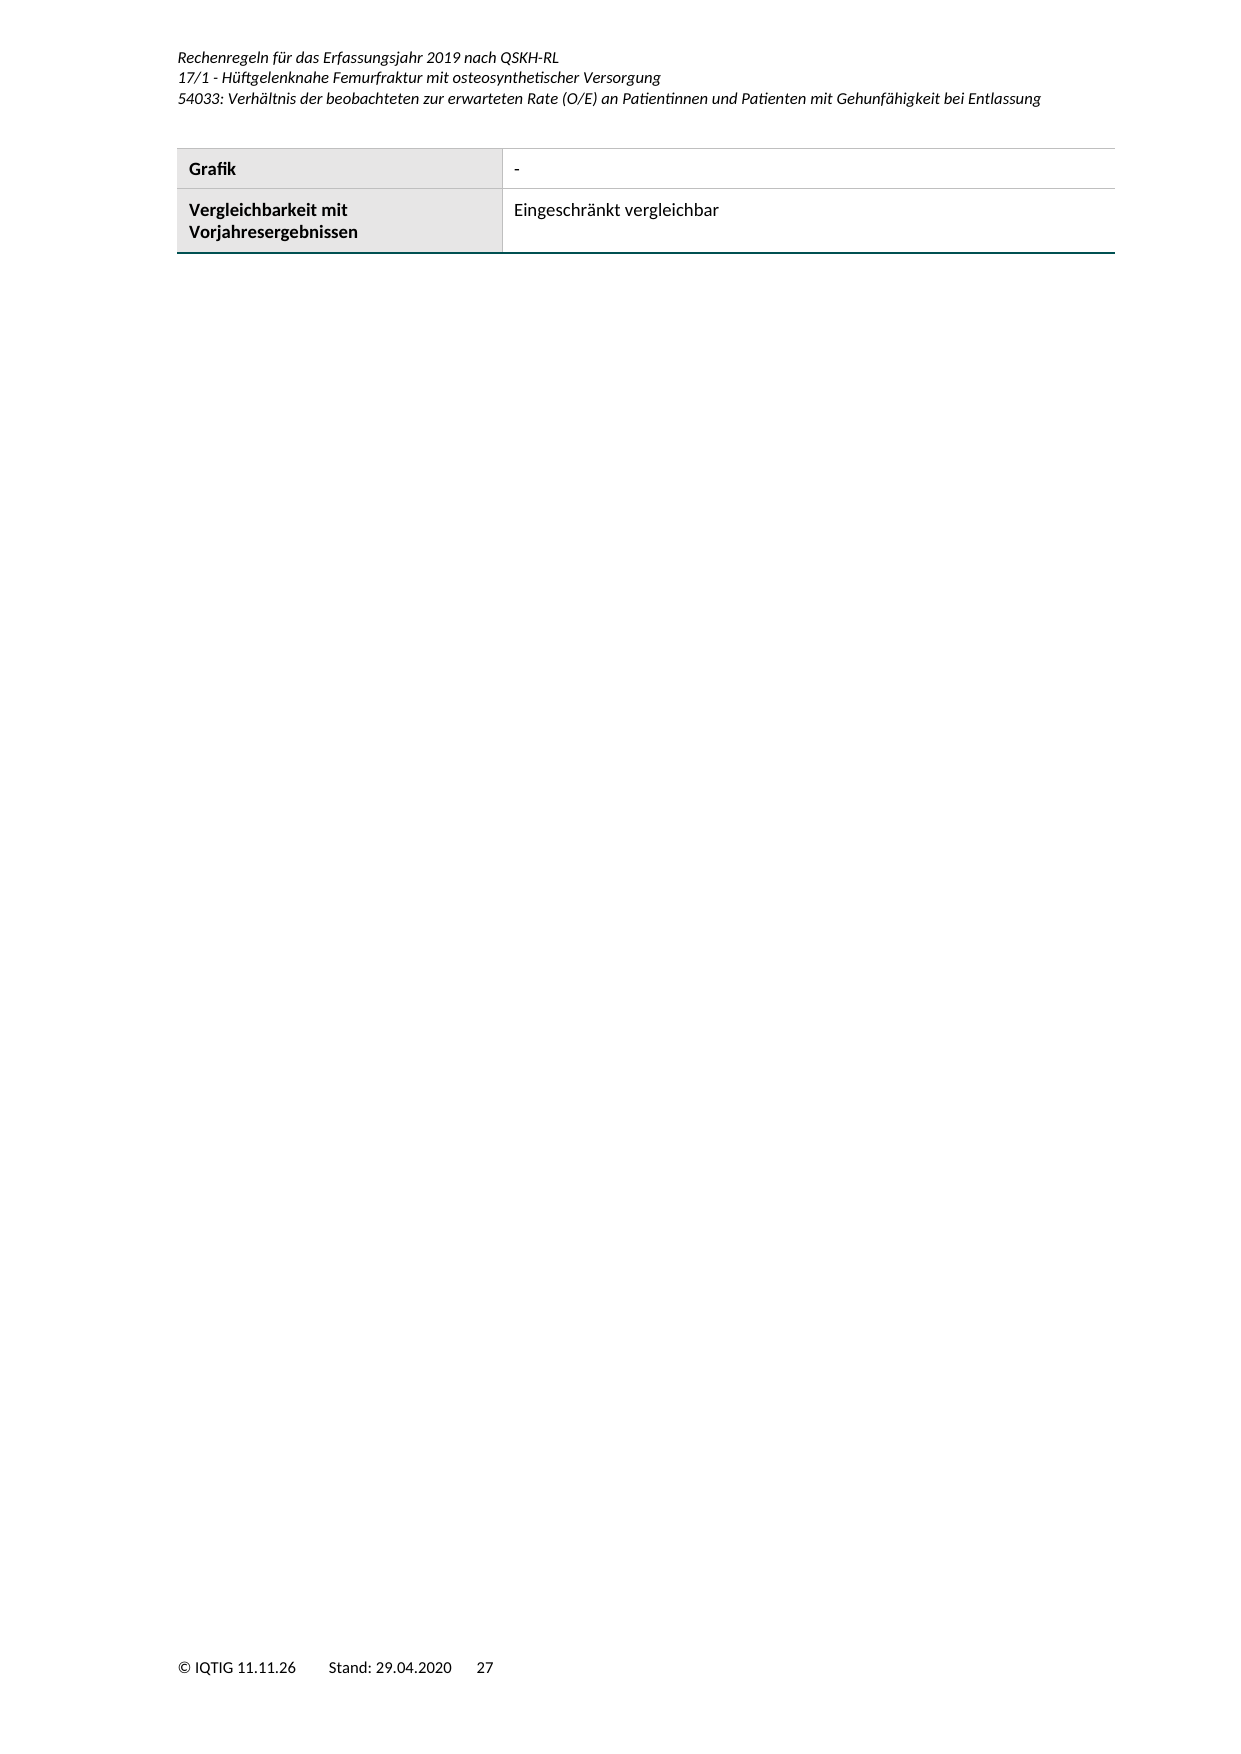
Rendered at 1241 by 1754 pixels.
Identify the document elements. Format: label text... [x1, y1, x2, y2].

table_cell Grafik [177, 149, 502, 188]
table_cell Vergleichbarkeit mit Vorjahresergebnissen [177, 189, 502, 252]
table_cell Eingeschränkt vergleichbar [503, 189, 1115, 252]
table_cell - [503, 149, 1115, 188]
